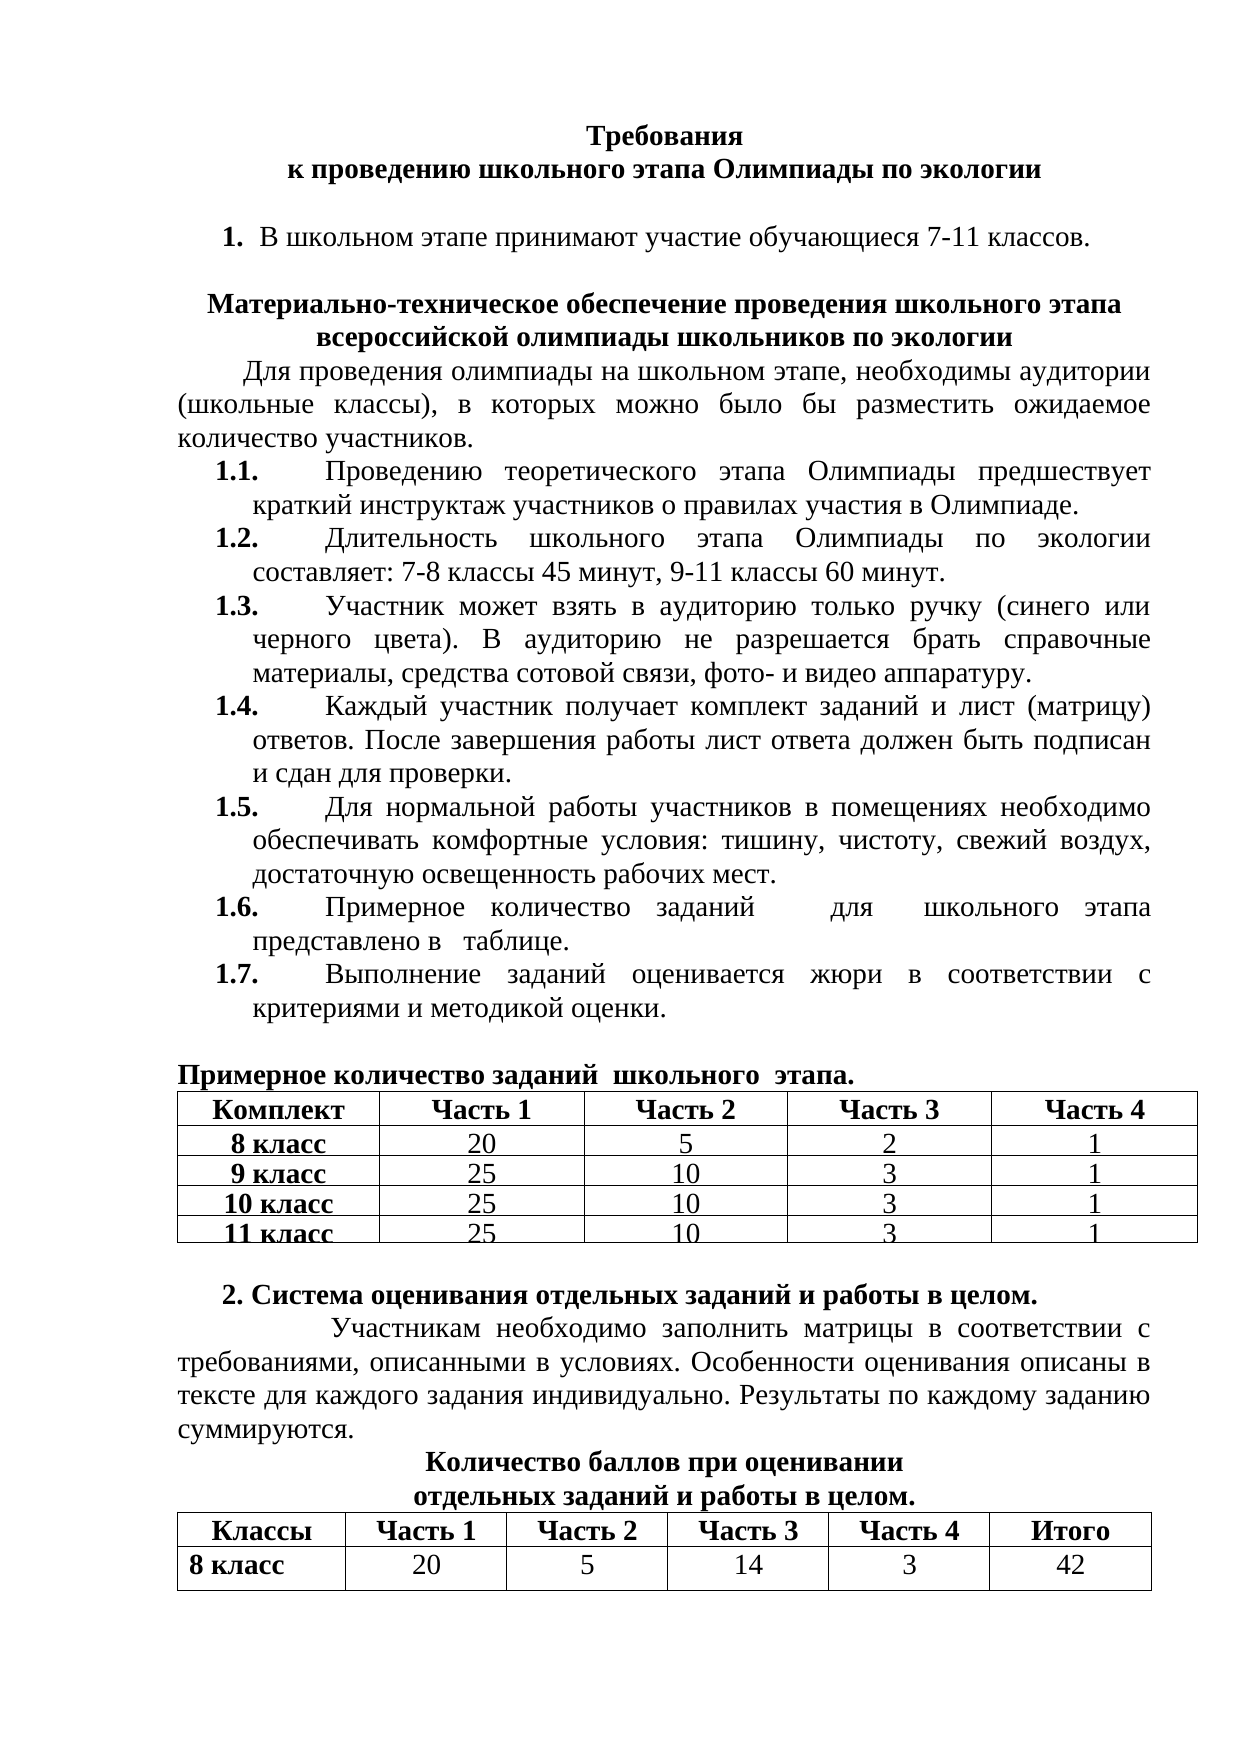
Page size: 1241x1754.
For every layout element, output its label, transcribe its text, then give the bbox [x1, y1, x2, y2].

table_cell 10 класс [178, 1186, 379, 1215]
table_cell 3 [788, 1156, 991, 1185]
table_cell 8 класс [178, 1126, 379, 1155]
text 2. Система оценивания отдельных заданий и работы в целом. [222, 1277, 1152, 1310]
table_cell 3 [788, 1216, 991, 1242]
table_header Часть 3 [788, 1092, 991, 1125]
table_cell 3 [788, 1186, 991, 1215]
table_cell 25 [380, 1216, 584, 1242]
table_cell 25 [380, 1186, 584, 1215]
list Каждый участник получает комплект заданий и лист (матрицу) ответов. После завершения работы лист ответа должен быть подписан и сдан для проверки. [215, 688, 1152, 789]
table_header Часть 3 [668, 1513, 828, 1546]
text к проведению школьного этапа Олимпиады по экологии [177, 152, 1152, 185]
table_header Часть 1 [380, 1092, 584, 1125]
table_cell 1 [992, 1216, 1197, 1242]
table_cell 14 [668, 1547, 828, 1590]
table_header Часть 2 [585, 1092, 787, 1125]
table_header Часть 1 [346, 1513, 506, 1546]
text Материально-техническое обеспечение проведения школьного этапа всероссийской олимпиады школьников по экологии [177, 286, 1152, 353]
list Примерное количество заданий для школьного этапа представлено в таблице. [215, 889, 1152, 957]
table_cell 10 [585, 1216, 787, 1242]
table_cell 10 [585, 1186, 787, 1215]
table_cell 25 [380, 1156, 584, 1185]
table_cell 11 класс [178, 1216, 379, 1242]
table_cell 9 класс [178, 1156, 379, 1185]
list В школьном этапе принимают участие обучающиеся 7-11 классов. [222, 219, 1152, 252]
table_cell 42 [990, 1547, 1151, 1590]
list Проведению теоретического этапа Олимпиады предшествует краткий инструктаж участников о правилах участия в Олимпиаде. [215, 453, 1152, 521]
text Примерное количество заданий школьного этапа. [177, 1057, 1152, 1091]
table_cell 1 [992, 1156, 1197, 1185]
table_header Часть 4 [829, 1513, 989, 1546]
list Длительность школьного этапа Олимпиады по экологии составляет: 7-8 классы 45 минут, 9-11 классы 60 минут. [215, 521, 1152, 588]
table_cell 1 [992, 1126, 1197, 1155]
table_cell 20 [346, 1547, 506, 1590]
table_cell 5 [585, 1126, 787, 1155]
table_cell 2 [788, 1126, 991, 1155]
text Для проведения олимпиады на школьном этапе, необходимы аудитории (школьные классы), в которых можно было бы разместить ожидаемое количество участников. [177, 353, 1152, 453]
table_cell 8 класс [178, 1547, 345, 1590]
table_cell 5 [507, 1547, 667, 1590]
text Требования [177, 118, 1152, 152]
table_header Классы [178, 1513, 345, 1546]
text Количество баллов при оценивании [177, 1444, 1152, 1478]
list Участник может взять в аудиторию только ручку (синего или черного цвета). В аудиторию не разрешается брать справочные материалы, средства сотовой связи, фото- и видео аппаратуру. [215, 588, 1152, 688]
table_header Часть 2 [507, 1513, 667, 1546]
list Выполнение заданий оценивается жюри в соответствии с критериями и методикой оценки. [215, 957, 1152, 1024]
table_cell 3 [829, 1547, 989, 1590]
table_cell 1 [992, 1186, 1197, 1215]
table_header Часть 4 [992, 1092, 1197, 1125]
table_header Итого [990, 1513, 1151, 1546]
text Участникам необходимо заполнить матрицы в соответствии с требованиями, описанными в условиях. Особенности оценивания описаны в тексте для каждого задания индивидуально. Результаты по каждому заданию суммируются. [177, 1310, 1152, 1444]
table_header Комплект [178, 1092, 379, 1125]
table_cell 20 [380, 1126, 584, 1155]
table_cell 10 [585, 1156, 787, 1185]
list Для нормальной работы участников в помещениях необходимо обеспечивать комфортные условия: тишину, чистоту, свежий воздух, достаточную освещенность рабочих мест. [215, 789, 1152, 889]
text отдельных заданий и работы в целом. [177, 1478, 1152, 1512]
